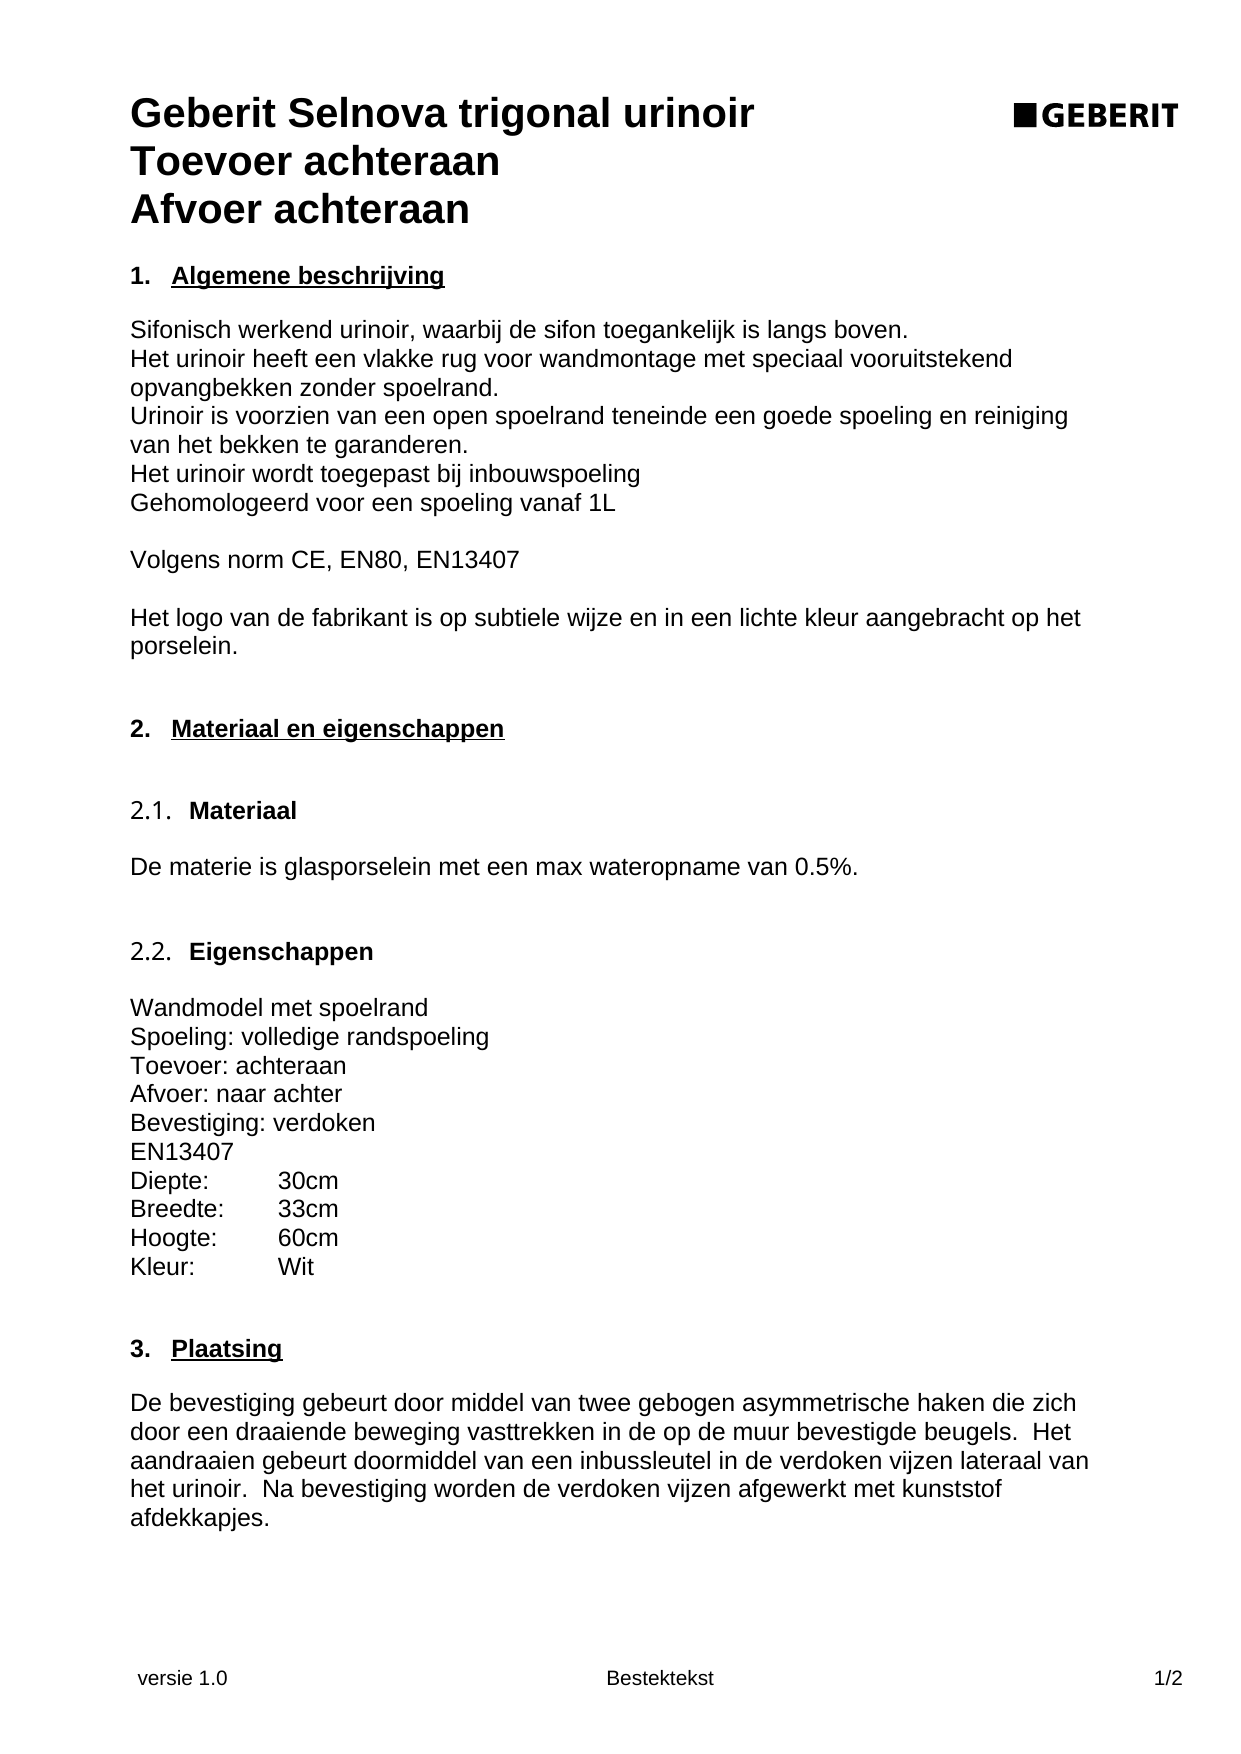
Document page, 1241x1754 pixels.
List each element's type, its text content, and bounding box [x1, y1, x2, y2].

text Diepte: 30cm [130, 1166, 1110, 1194]
picture [1013, 102, 1179, 128]
text EN13407 [130, 1137, 1110, 1166]
text De materie is glasporselein met een max wateropname van 0.5%. [130, 852, 1110, 880]
subtitle Algemene beschrijving [130, 261, 1110, 290]
text Toevoer: achteraan [130, 1051, 1110, 1079]
text Urinoir is voorzien van een open spoelrand teneinde een goede spoeling en reiniging van het bekken te garanderen. [130, 401, 1110, 459]
text Hoogte: 60cm [130, 1223, 1110, 1252]
list De bevestiging gebeurt door middel van twee gebogen asymmetrische haken die zich door een draaiende beweging vasttrekken in de op de muur bevestigde beugels. Het aandraaien gebeurt doormiddel van een inbussleutel in de verdoken vijzen lateraal van het urinoir. Na bevestiging worden de verdoken vijzen afgewerkt met kunststof afdekkapjes. [130, 1388, 1110, 1532]
text Breedte: 33cm [130, 1194, 1110, 1223]
text Kleur: Wit [130, 1252, 1110, 1281]
text Spoeling: volledige randspoeling [130, 1022, 1110, 1051]
subtitle Materiaal en eigenschappen [130, 714, 1110, 742]
text Het urinoir wordt toegepast bij inbouwspoeling [130, 459, 1110, 487]
text Bevestiging: verdoken [130, 1108, 1110, 1137]
text Gehomologeerd voor een spoeling vanaf 1L [130, 487, 1110, 516]
subtitle Materiaal [130, 792, 1110, 827]
subtitle Plaatsing [130, 1334, 1110, 1363]
text Het urinoir heeft een vlakke rug voor wandmontage met speciaal vooruitstekend opvangbekken zonder spoelrand. [130, 344, 1110, 401]
text Wandmodel met spoelrand [130, 993, 1110, 1022]
text Het logo van de fabrikant is op subtiele wijze en in een lichte kleur aangebracht op het porselein. [130, 602, 1110, 660]
subtitle Eigenschappen [130, 934, 1110, 968]
text Afvoer: naar achter [130, 1079, 1110, 1108]
text Volgens norm CE, EN80, EN13407 [130, 545, 1110, 574]
text Sifonisch werkend urinoir, waarbij de sifon toegankelijk is langs boven. [130, 315, 1110, 344]
